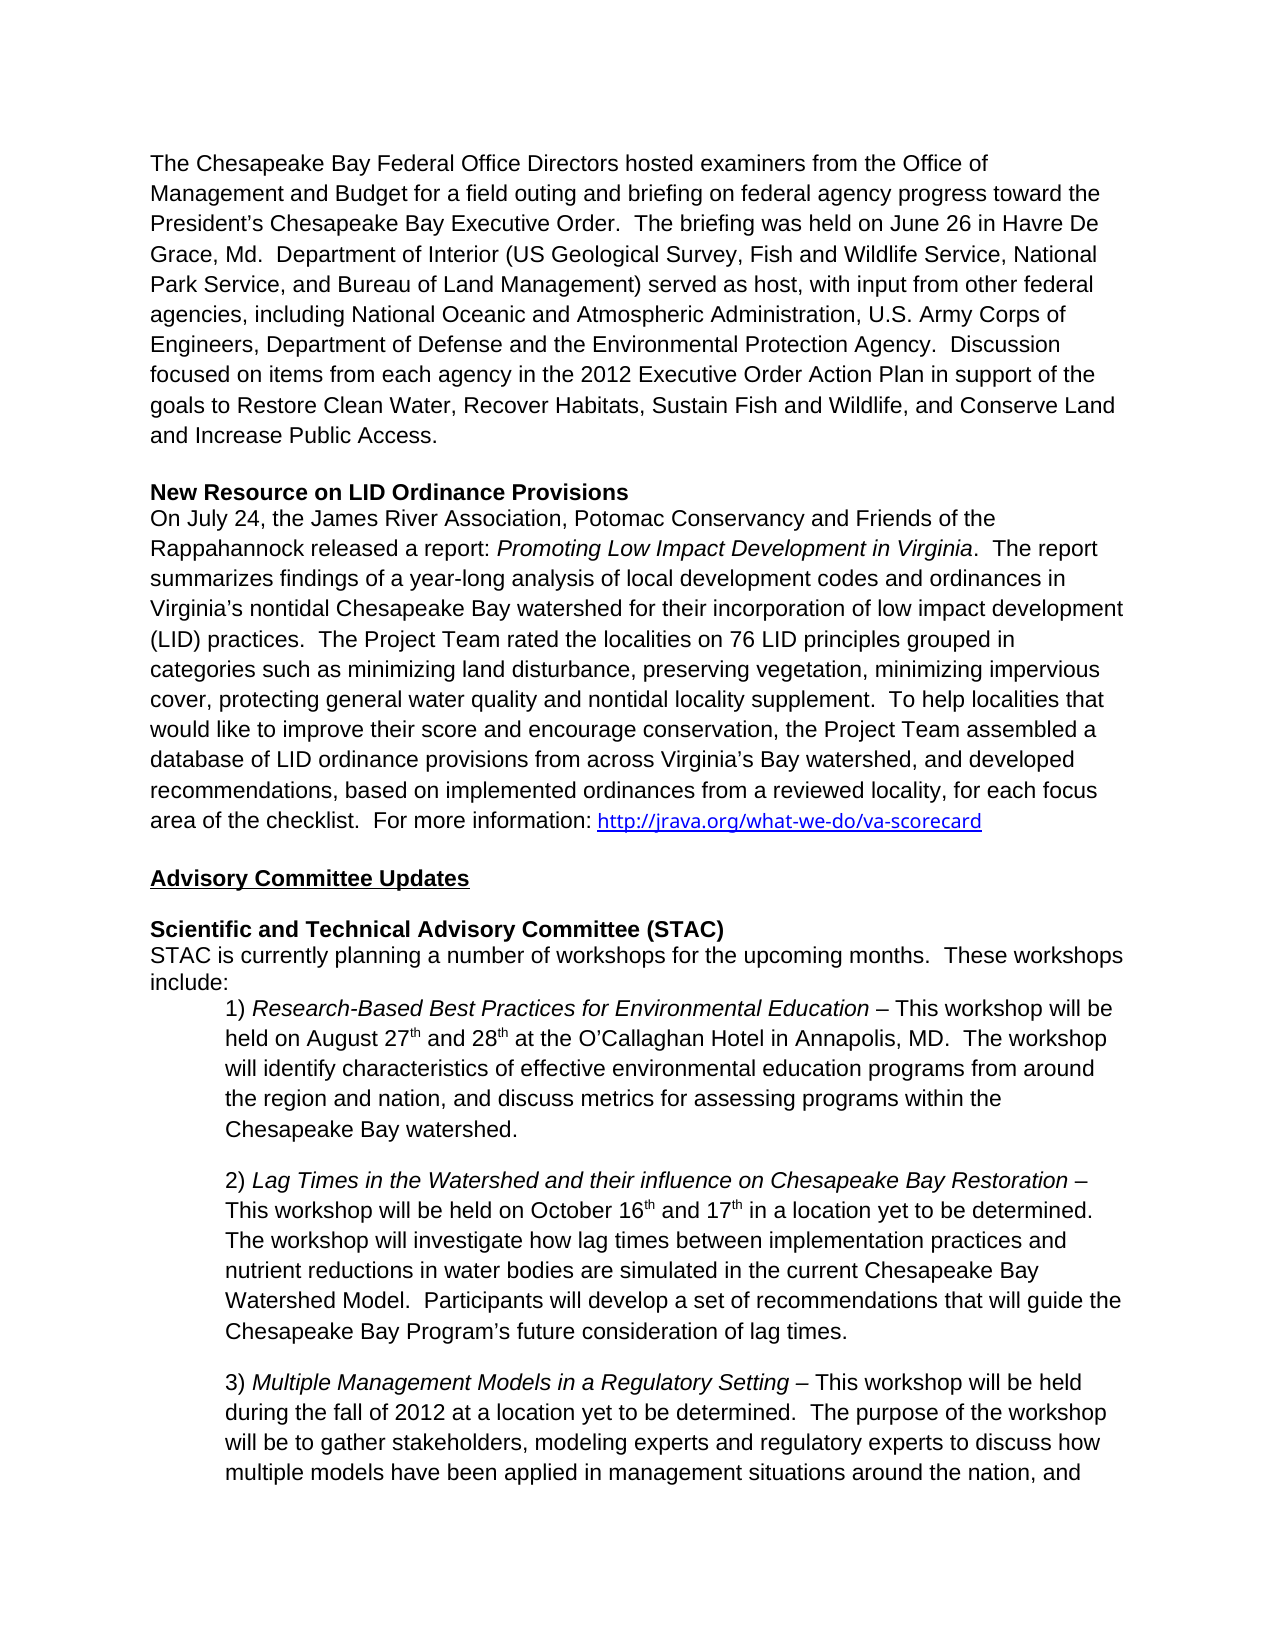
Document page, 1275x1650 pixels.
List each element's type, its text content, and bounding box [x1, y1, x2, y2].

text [225, 1369, 1125, 1486]
text New Resource on LID Ordinance Provisions [150, 478, 1125, 505]
text On July 24, the James River Association, Potomac Conservancy and Friends of the Rappahannock released a report: Promoting Low Impact Development in Virginia. The report summarizes findings of a year-long analysis of local development codes and ordinances in Virginia’s nontidal Chesapeake Bay watershed for their incorporation of low impact development (LID) practices. The Project Team rated the localities on 76 LID principles grouped in categories such as minimizing land disturbance, preserving vegetation, minimizing impervious cover, protecting general water quality and nontidal locality supplement. To help localities that would like to improve their score and encourage conservation, the Project Team assembled a database of LID ordinance provisions from across Virginia’s Bay watershed, and developed recommendations, based on implemented ordinances from a reviewed locality, for each focus area of the checklist. For more information: http://jrava.org/what-we-do/va-scorecard [150, 505, 1125, 834]
text Advisory Committee Updates [150, 865, 1125, 891]
text Scientific and Technical Advisory Committee (STAC) [150, 916, 1125, 942]
text STAC is currently planning a number of workshops for the upcoming months. These workshops include: [150, 942, 1125, 995]
text 2) Lag Times in the Watershed and their influence on Chesapeake Bay Restoration – This workshop will be held on October 16th and 17th in a location yet to be determined. The workshop will investigate how lag times between implementation practices and nutrient reductions in water bodies are simulated in the current Chesapeake Bay Watershed Model. Participants will develop a set of recommendations that will guide the Chesapeake Bay Program’s future consideration of lag times. [225, 1167, 1125, 1344]
text The Chesapeake Bay Federal Office Directors hosted examiners from the Office of Management and Budget for a field outing and briefing on federal agency progress toward the President’s Chesapeake Bay Executive Order. The briefing was held on June 26 in Havre De Grace, Md. Department of Interior (US Geological Survey, Fish and Wildlife Service, National Park Service, and Bureau of Land Management) served as host, with input from other federal agencies, including National Oceanic and Atmospheric Administration, U.S. Army Corps of Engineers, Department of Defense and the Environmental Protection Agency. Discussion focused on items from each agency in the 2012 Executive Order Action Plan in support of the goals to Restore Clean Water, Recover Habitats, Sustain Fish and Wildlife, and Conserve Land and Increase Public Access. [150, 150, 1125, 448]
text 1) Research-Based Best Practices for Environmental Education – This workshop will be held on August 27th and 28th at the O’Callaghan Hotel in Annapolis, MD. The workshop will identify characteristics of effective environmental education programs from around the region and nation, and discuss metrics for assessing programs within the Chesapeake Bay watershed. [225, 995, 1125, 1142]
